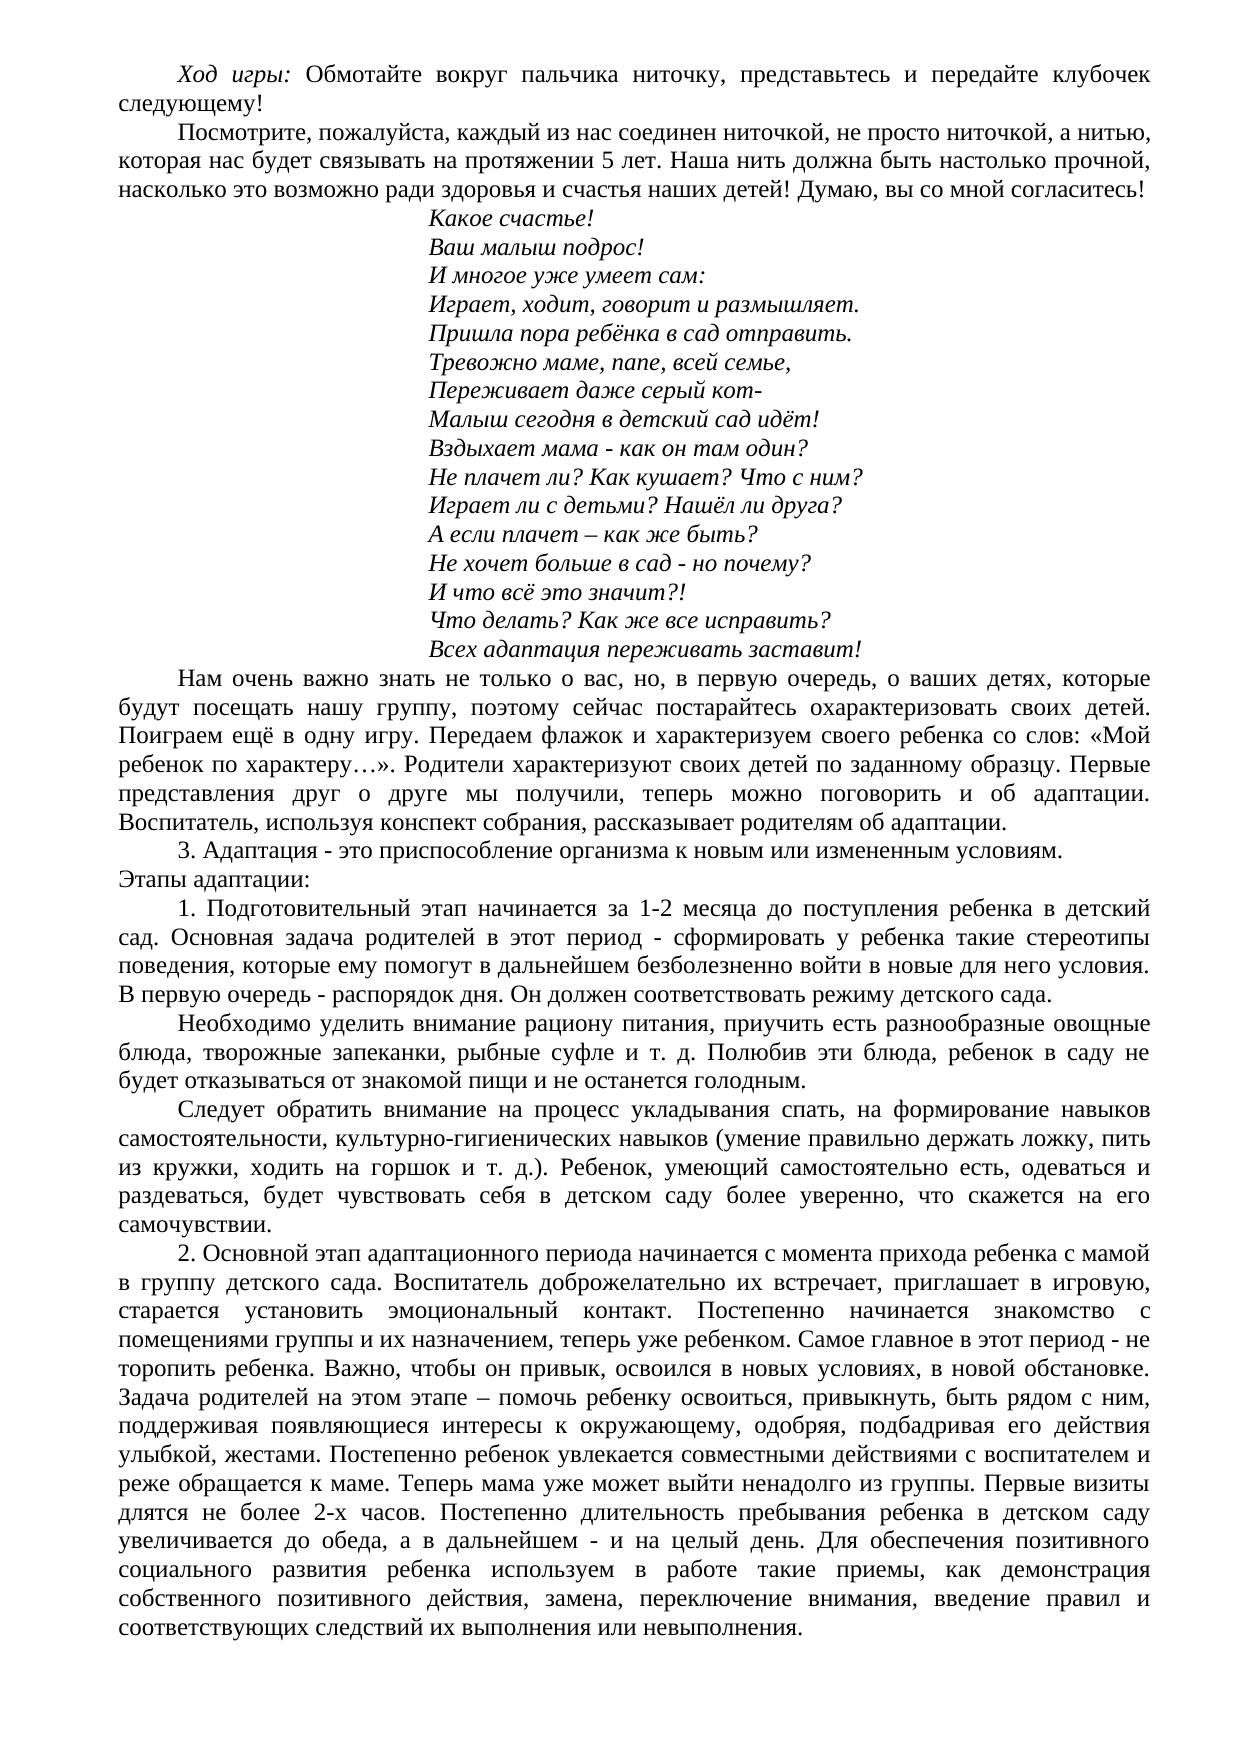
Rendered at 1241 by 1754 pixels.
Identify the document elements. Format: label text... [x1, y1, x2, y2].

text Следует обратить внимание на процесс укладывания спать, на формирование навыков самостоятельности, культурно-гигиенических навыков (умение правильно держать ложку, пить из кружки, ходить на горшок и т. д.). Ребенок, умеющий самостоятельно есть, одеваться и раздеваться, будет чувствовать себя в детском саду более уверенно, что скажется на его самочувствии. [118, 1094, 1152, 1238]
text Вздыхает мама - как он там один? [428, 433, 1152, 462]
text 2. Основной этап адаптационного периода начинается с момента прихода ребенка с мамой в группу детского сада. Воспитатель доброжелательно их встречает, приглашает в игровую, старается установить эмоциональный контакт. Постепенно начинается знакомство с помещениями группы и их назначением, теперь уже ребенком. Самое главное в этот период - не торопить ребенка. Важно, чтобы он привык, освоился в новых условиях, в новой обстановке. Задача родителей на этом этапе – помочь ребенку освоиться, привыкнуть, быть рядом с ним, поддерживая появляющиеся интересы к окружающему, одобряя, подбадривая его действия улыбкой, жестами. Постепенно ребенок увлекается совместными действиями с воспитателем и реже обращается к маме. Теперь мама уже может выйти ненадолго из группы. Первые визиты длятся не более 2-х часов. Постепенно длительность пребывания ребенка в детском саду увеличивается до обеда, а в дальнейшем - и на целый день. Для обеспечения позитивного социального развития ребенка используем в работе такие приемы, как демонстрация собственного позитивного действия, замена, переключение внимания, введение правил и соответствующих следствий их выполнения или невыполнения. [118, 1238, 1152, 1640]
text Пришла пора ребёнка в сад отправить. [428, 318, 1152, 347]
text Что делать? Как же все исправить? [428, 605, 1152, 634]
text И многое уже умеет сам: [428, 260, 1152, 289]
text Тревожно маме, папе, всей семье, [428, 347, 1152, 375]
text Всех адаптация переживать заставит! [428, 634, 1152, 663]
text 3. Адаптация - это приспособление организма к новым или измененным условиям. [118, 835, 1152, 864]
text И что всё это значит?! [428, 577, 1152, 605]
text Играет, ходит, говорит и размышляет. [428, 289, 1152, 318]
text Посмотрите, пожалуйста, каждый из нас соединен ниточкой, не просто ниточкой, а нитью, которая нас будет связывать на протяжении 5 лет. Наша нить должна быть настолько прочной, насколько это возможно ради здоровья и счастья наших детей! Думаю, вы со мной согласитесь! [118, 117, 1152, 203]
text Играет ли с детьми? Нашёл ли друга? [428, 490, 1152, 519]
text Не хочет больше в сад - но почему? [428, 548, 1152, 577]
text Малыш сегодня в детский сад идёт! [428, 404, 1152, 433]
text А если плачет – как же быть? [428, 519, 1152, 548]
text Какое счастье! [428, 203, 1152, 232]
text Этапы адаптации: [118, 864, 1152, 893]
text 1. Подготовительный этап начинается за 1-2 месяца до поступления ребенка в детский сад. Основная задача родителей в этот период - сформировать у ребенка такие стереотипы поведения, которые ему помогут в дальнейшем безболезненно войти в новые для него условия. В первую очередь - распорядок дня. Он должен соответствовать режиму детского сада. [118, 893, 1152, 1008]
text Ваш малыш подрос! [428, 232, 1152, 260]
text Необходимо уделить внимание рациону питания, приучить есть разнообразные овощные блюда, творожные запеканки, рыбные суфле и т. д. Полюбив эти блюда, ребенок в саду не будет отказываться от знакомой пищи и не останется голодным. [118, 1008, 1152, 1094]
text Переживает даже серый кот- [428, 375, 1152, 404]
text Нам очень важно знать не только о вас, но, в первую очередь, о ваших детях, которые будут посещать нашу группу, поэтому сейчас постарайтесь охарактеризовать своих детей. Поиграем ещё в одну игру. Передаем флажок и характеризуем своего ребенка со слов: «Мой ребенок по характеру…». Родители характеризуют своих детей по заданному образцу. Первые представления друг о друге мы получили, теперь можно поговорить и об адаптации. Воспитатель, используя конспект собрания, рассказывает родителям об адаптации. [118, 663, 1152, 835]
text Ход игры: Обмотайте вокруг пальчика ниточку, представьтесь и передайте клубочек следующему! [118, 59, 1152, 117]
text Не плачет ли? Как кушает? Что с ним? [428, 462, 1152, 490]
